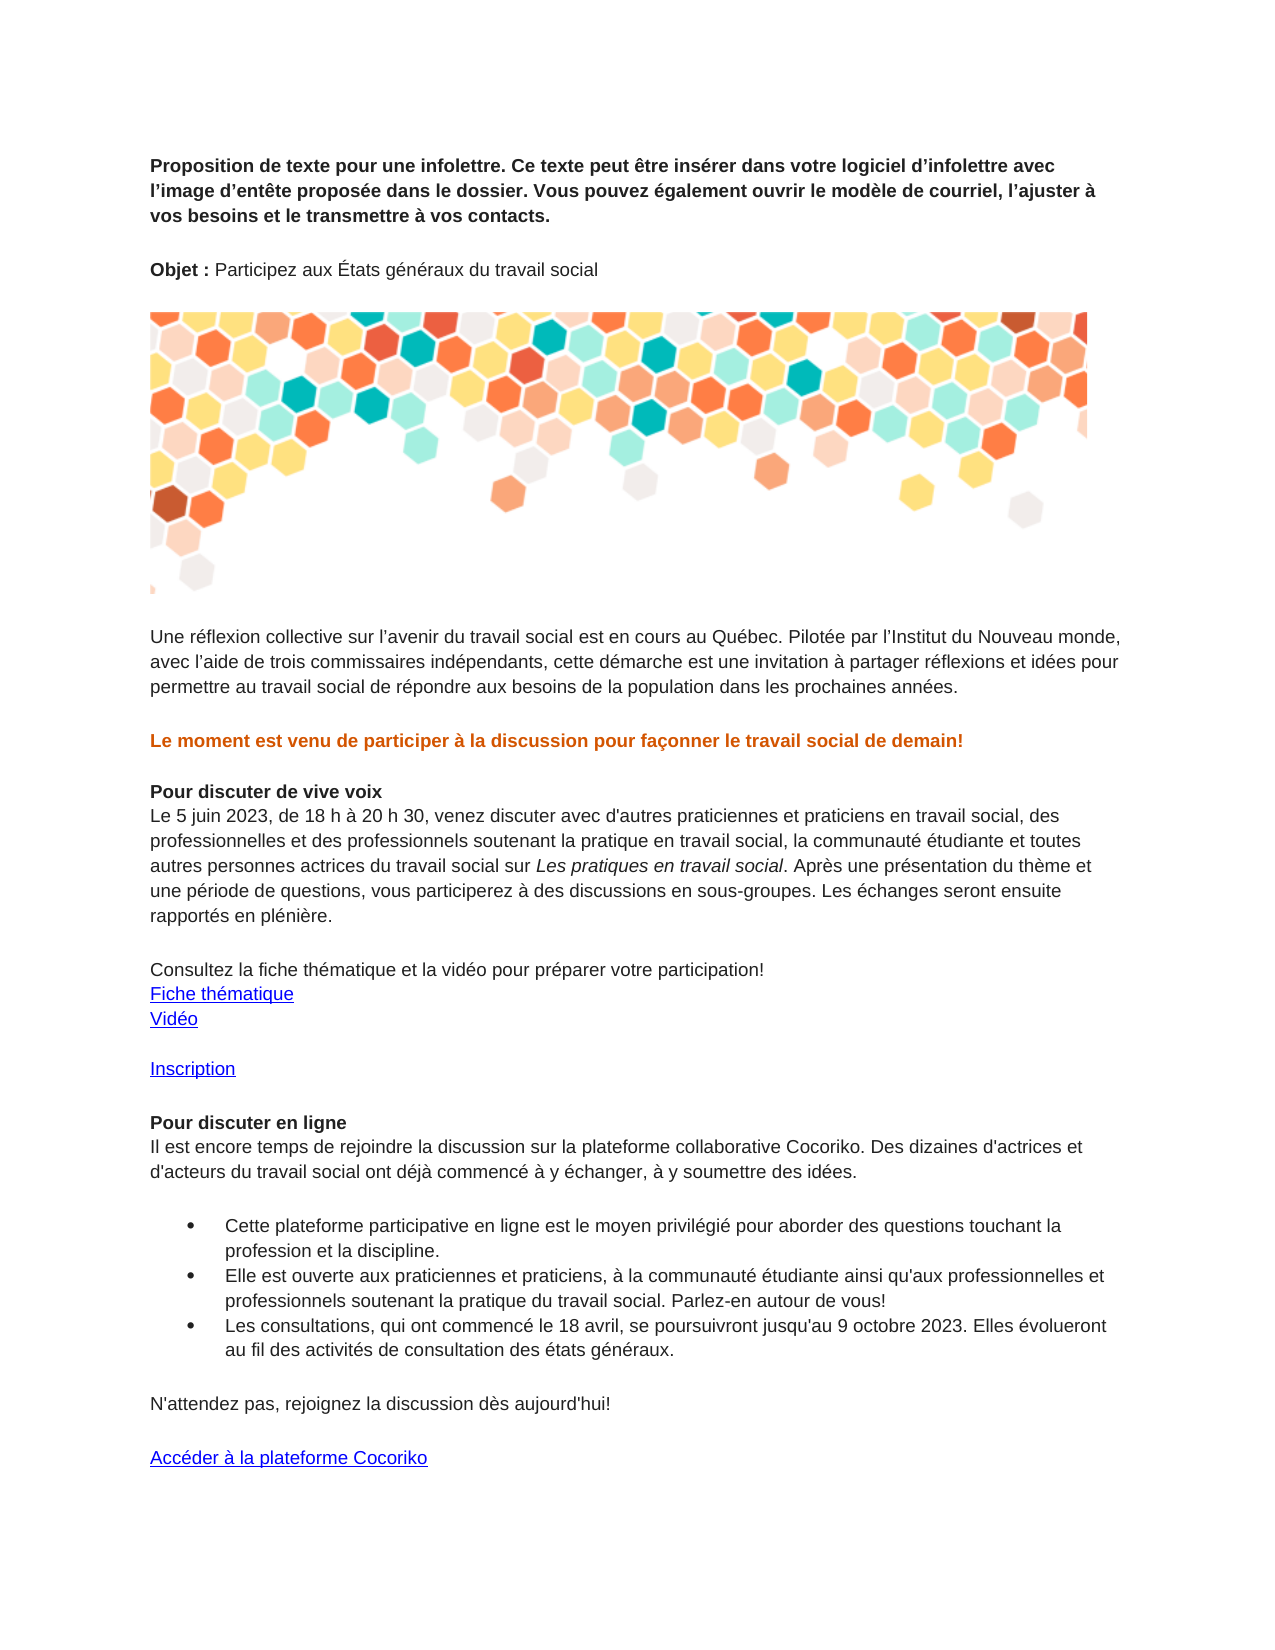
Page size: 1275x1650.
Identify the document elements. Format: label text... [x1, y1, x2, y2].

text N'attendez pas, rejoignez la discussion dès aujourd'hui! [150, 1393, 1125, 1415]
text Proposition de texte pour une infolettre. Ce texte peut être insérer dans votre logiciel d’infolettre avec l’image d’entête proposée dans le dossier. Vous pouvez également ouvrir le modèle de courriel, l’ajuster à vos besoins et le transmettre à vos contacts. [150, 155, 1125, 226]
list Les consultations, qui ont commencé le 18 avril, se poursuivront jusqu'au 9 octobre 2023. Elles évolueront au fil des activités de consultation des états généraux. [187, 1314, 1125, 1361]
list Elle est ouverte aux praticiennes et praticiens, à la communauté étudiante ainsi qu'aux professionnelles et professionnels soutenant la pratique du travail social. Parlez-en autour de vous! [187, 1265, 1125, 1311]
text Accéder à la plateforme Cocoriko [150, 1447, 1125, 1469]
text Objet : Participez aux États généraux du travail social [150, 258, 1125, 280]
text Le moment est venu de participer à la discussion pour façonner le travail social de demain! [150, 730, 1125, 751]
text Pour discuter de vive voix Le 5 juin 2023, de 18 h à 20 h 30, venez discuter avec d'autres praticiennes et praticiens en travail social, des professionnelles et des professionnels soutenant la pratique en travail social, la communauté étudiante et toutes autres personnes actrices du travail social sur Les pratiques en travail social. Après une présentation du thème et une période de questions, vous participerez à des discussions en sous-groupes. Les échanges seront ensuite rapportés en plénière. [150, 780, 1125, 926]
text Consultez la fiche thématique et la vidéo pour préparer votre participation! Fiche thématique Vidéo Inscription [150, 958, 1125, 1079]
picture [150, 312, 1088, 594]
list Cette plateforme participative en ligne est le moyen privilégié pour aborder des questions touchant la profession et la discipline. [187, 1215, 1125, 1261]
text Une réflexion collective sur l’avenir du travail social est en cours au Québec. Pilotée par l’Institut du Nouveau monde, avec l’aide de trois commissaires indépendants, cette démarche est une invitation à partager réflexions et idées pour permettre au travail social de répondre aux besoins de la population dans les prochaines années. [150, 626, 1125, 697]
text Pour discuter en ligne Il est encore temps de rejoindre la discussion sur la plateforme collaborative Cocoriko. Des dizaines d'actrices et d'acteurs du travail social ont déjà commencé à y échanger, à y soumettre des idées. [150, 1111, 1125, 1183]
